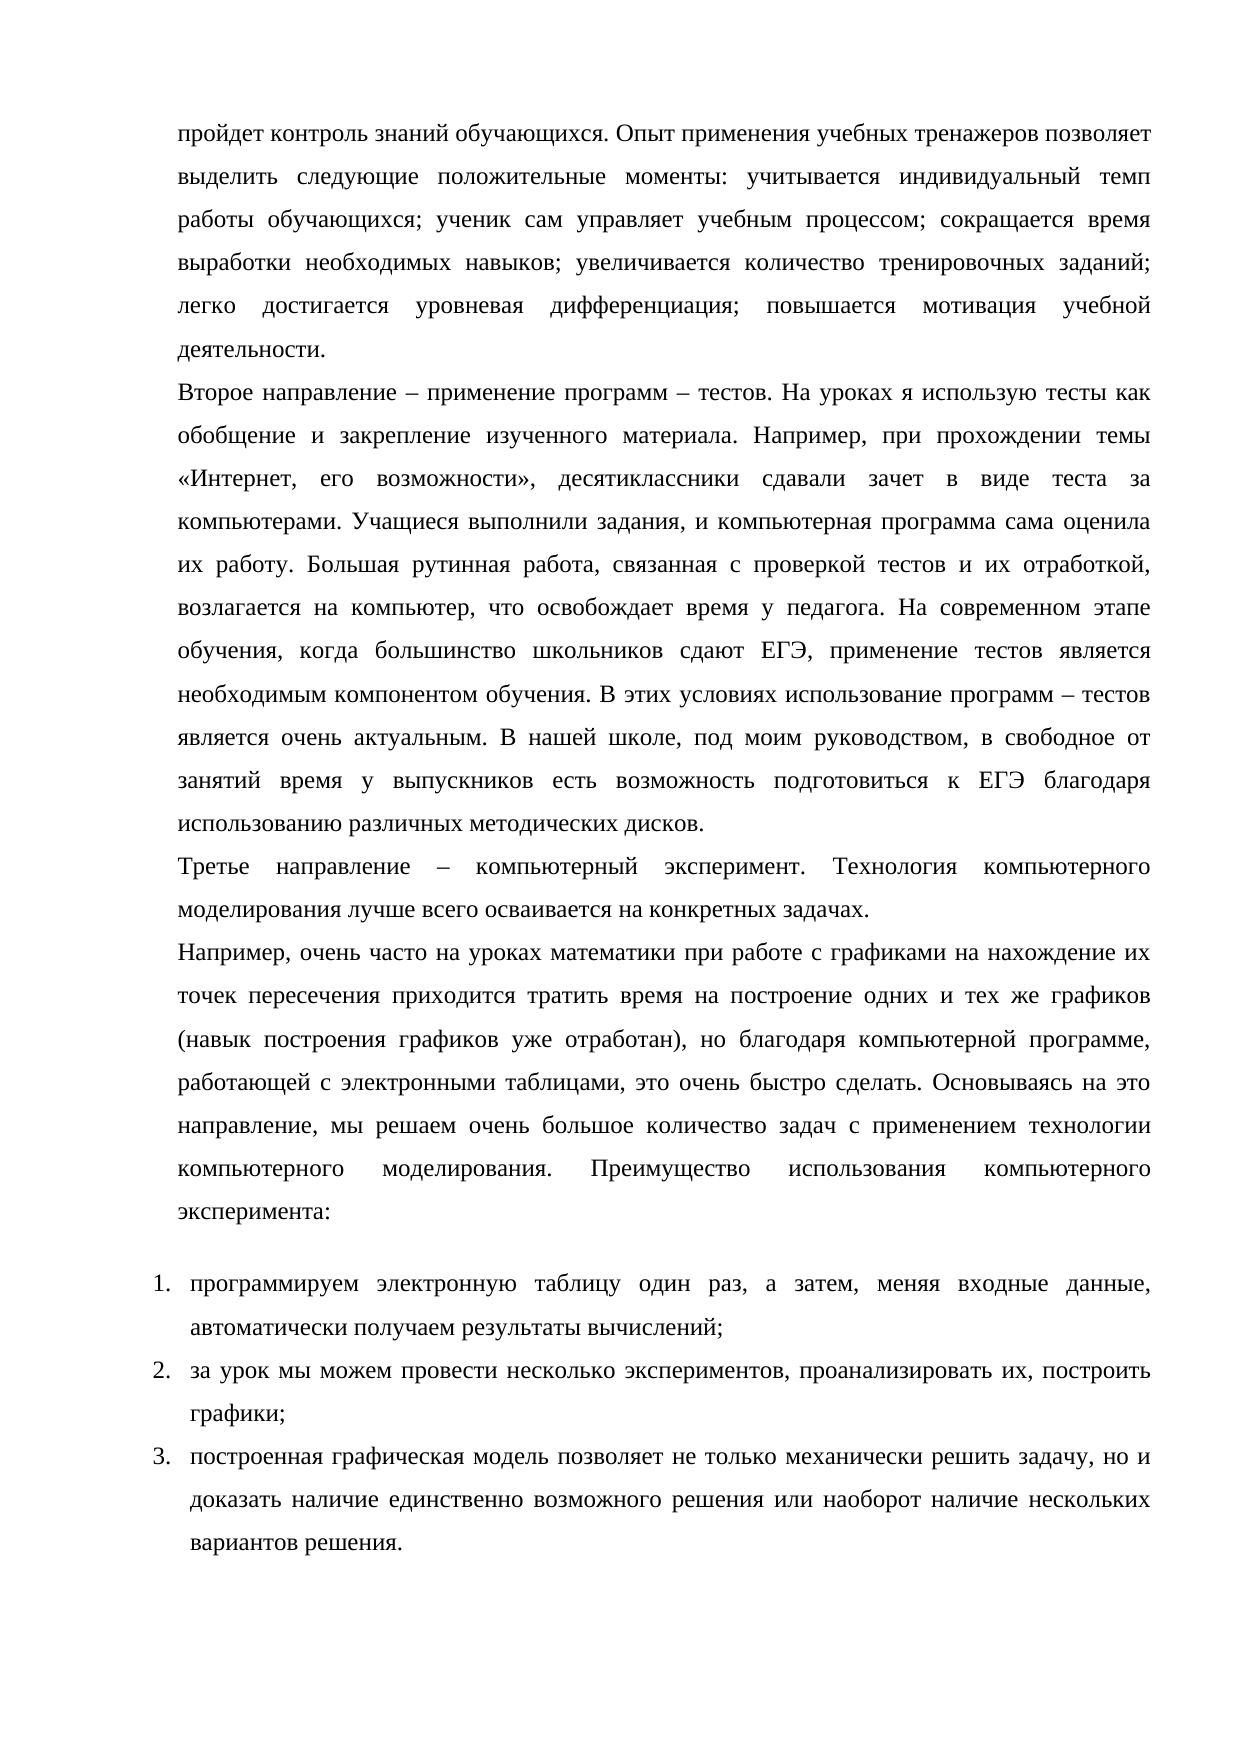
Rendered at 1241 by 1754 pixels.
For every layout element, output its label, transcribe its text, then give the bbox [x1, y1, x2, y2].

list за урок мы можем провести несколько экспериментов, проанализировать их, построить графики; [152, 1355, 1152, 1427]
text Например, очень часто на уроках математики при работе с графиками на нахождение их точек пересечения приходится тратить время на построение одних и тех же графиков (навык построения графиков уже отработан), но благодаря компьютерной программе, работающей с электронными таблицами, это очень быстро сделать. Основываясь на это направление, мы решаем очень большое количество задач с применением технологии компьютерного моделирования. Преимущество использования компьютерного эксперимента: [177, 937, 1152, 1225]
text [177, 118, 1152, 362]
list программируем электронную таблицу один раз, а затем, меняя входные данные, автоматически получаем результаты вычислений; [152, 1268, 1152, 1340]
text Второе направление – применение программ – тестов. На уроках я использую тесты как обобщение и закрепление изученного материала. Например, при прохождении темы «Интернет, его возможности», десятиклассники сдавали зачет в виде теста за компьютерами. Учащиеся выполнили задания, и компьютерная программа сама оценила их работу. Большая рутинная работа, связанная с проверкой тестов и их отработкой, возлагается на компьютер, что освобождает время у педагога. На современном этапе обучения, когда большинство школьников сдают ЕГЭ, применение тестов является необходимым компонентом обучения. В этих условиях использование программ – тестов является очень актуальным. В нашей школе, под моим руководством, в свободное от занятий время у выпускников есть возможность подготовиться к ЕГЭ благодаря использованию различных методических дисков. [177, 377, 1152, 837]
text Третье направление – компьютерный эксперимент. Технология компьютерного моделирования лучше всего осваивается на конкретных задачах. [177, 851, 1152, 923]
list построенная графическая модель позволяет не только механически решить задачу, но и доказать наличие единственно возможного решения или наоборот наличие нескольких вариантов решения. [152, 1441, 1152, 1556]
